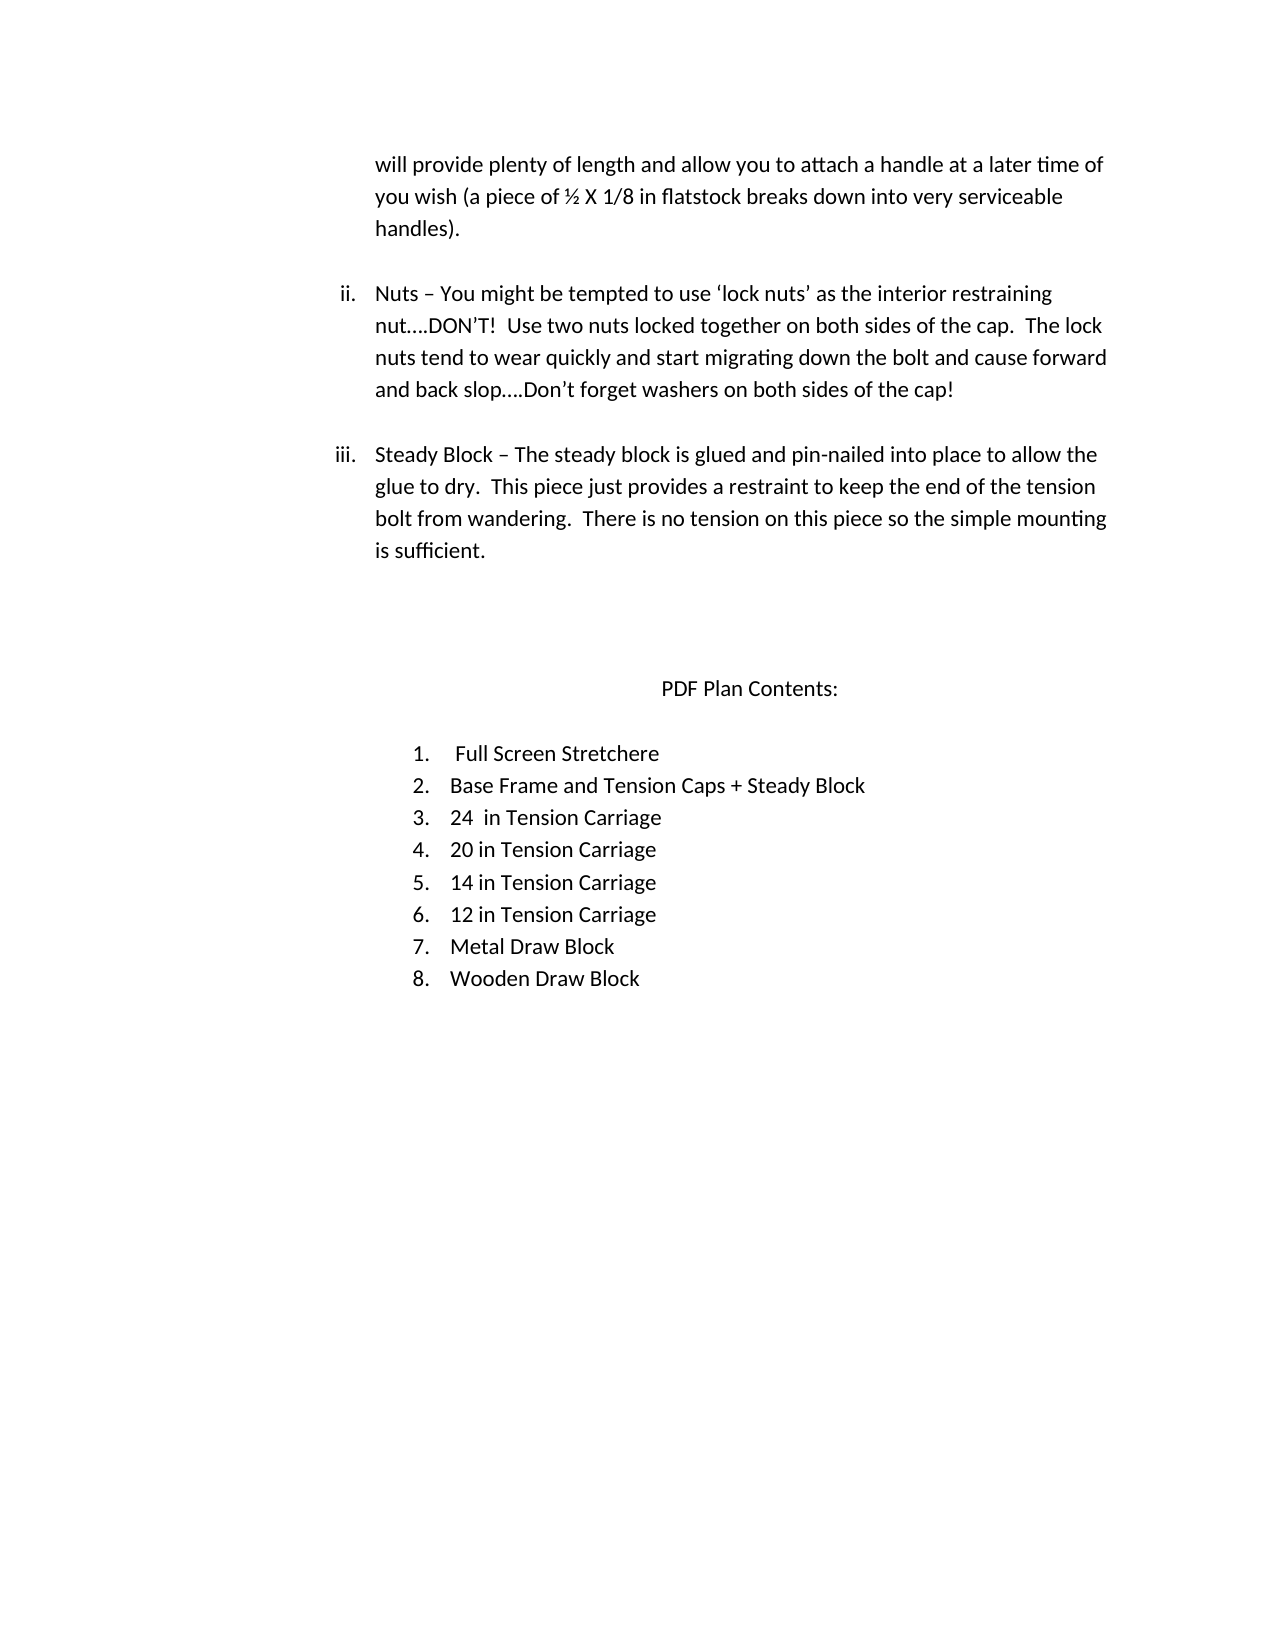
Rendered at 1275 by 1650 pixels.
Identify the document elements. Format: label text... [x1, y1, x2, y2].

list Steady Block – The steady block is glued and pin-nailed into place to allow the glue to dry. This piece just provides a restraint to keep the end of the tension bolt from wandering. There is no tension on this piece so the simple mounting is sufficient. [356, 440, 1125, 564]
list Base Frame and Tension Caps + Steady Block [412, 771, 1125, 799]
list 24 in Tension Carriage [412, 803, 1125, 831]
list 14 in Tension Carriage [412, 868, 1125, 896]
list Metal Draw Block [412, 932, 1125, 960]
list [356, 150, 1125, 242]
list Full Screen Stretchere [412, 739, 1125, 767]
list PDF Plan Contents: [375, 674, 1125, 702]
list 12 in Tension Carriage [412, 900, 1125, 928]
list 20 in Tension Carriage [412, 835, 1125, 863]
list Wooden Draw Block [412, 964, 1125, 992]
list Nuts – You might be tempted to use ‘lock nuts’ as the interior restraining nut….DON’T! Use two nuts locked together on both sides of the cap. The lock nuts tend to wear quickly and start migrating down the bolt and cause forward and back slop….Don’t forget washers on both sides of the cap! [356, 279, 1125, 403]
